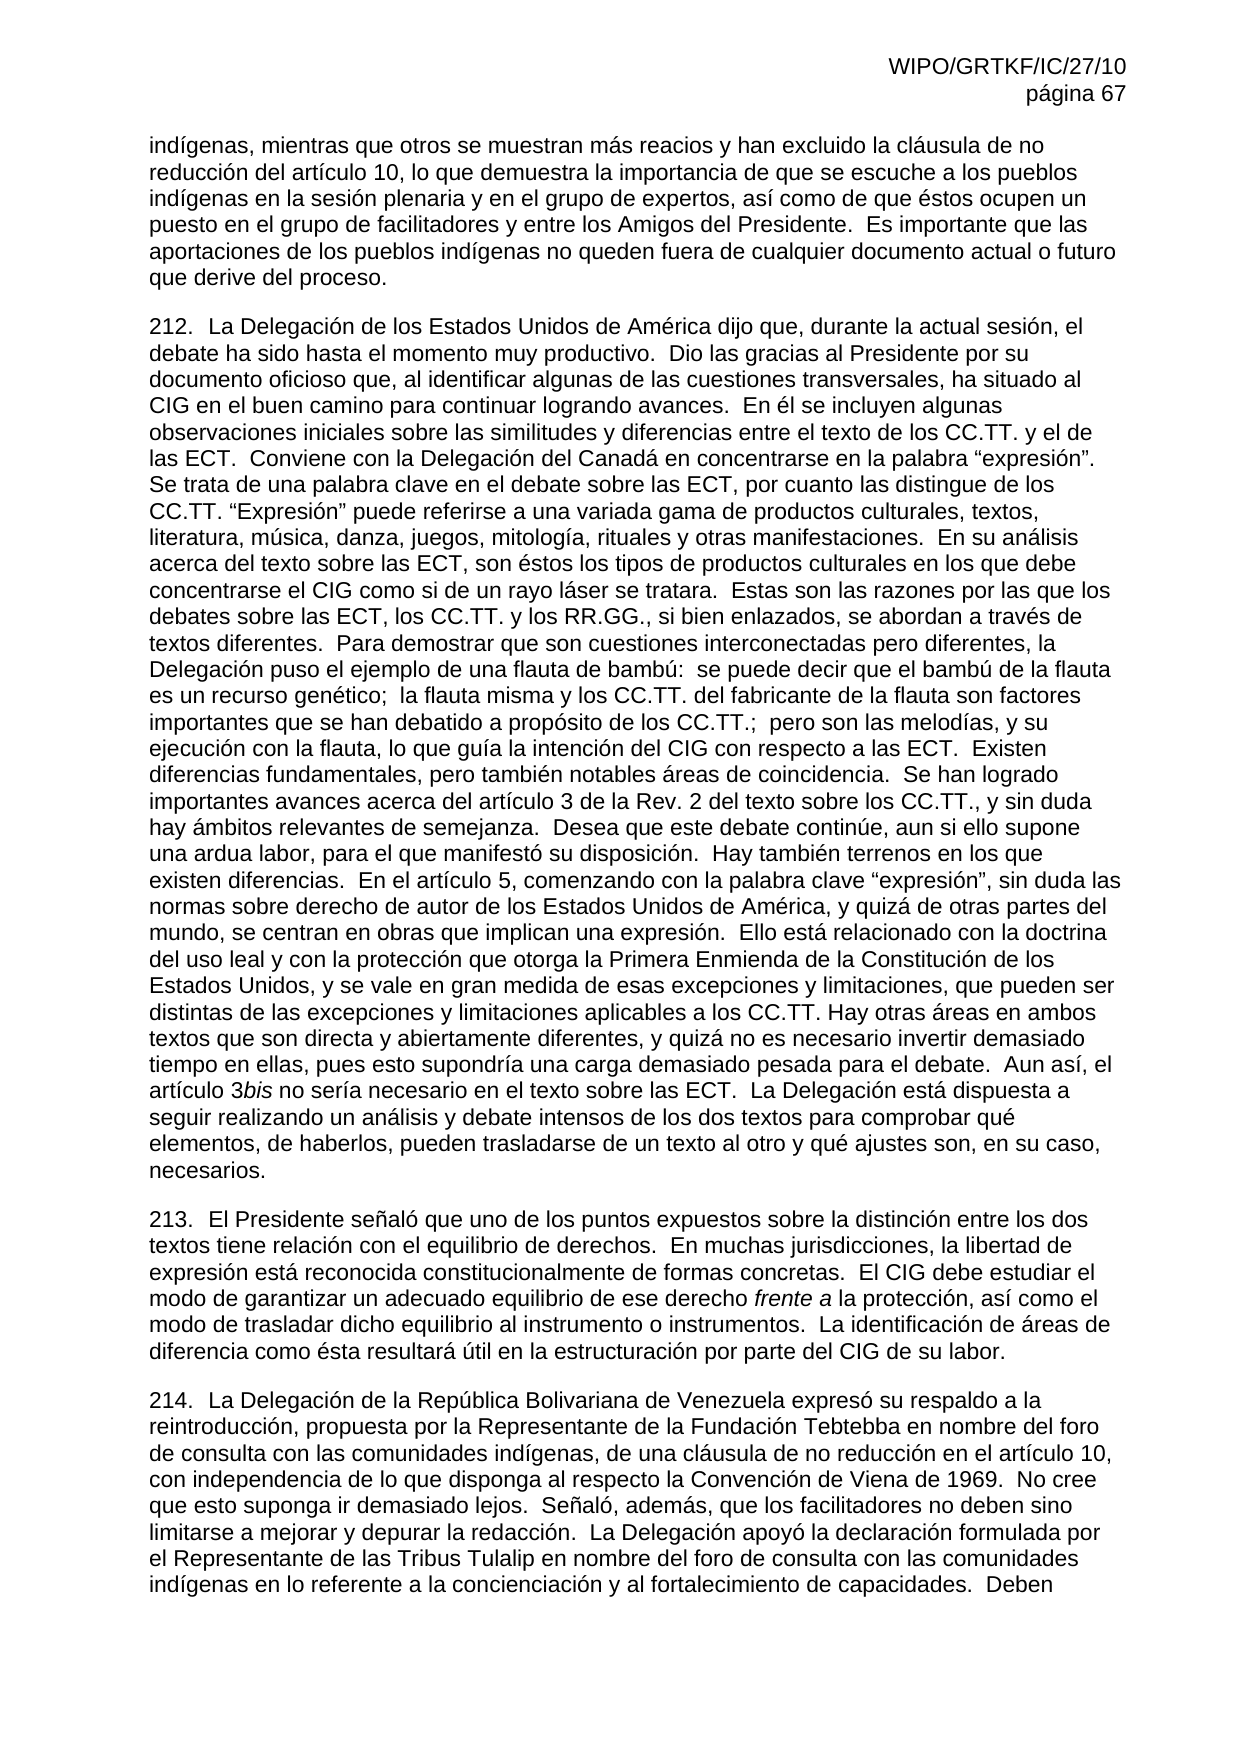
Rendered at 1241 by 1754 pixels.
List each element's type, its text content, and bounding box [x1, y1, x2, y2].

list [149, 132, 1122, 290]
list La Delegación de los Estados Unidos de América dijo que, durante la actual sesión, el debate ha sido hasta el momento muy productivo. Dio las gracias al Presidente por su documento oficioso que, al identificar algunas de las cuestiones transversales, ha situado al CIG en el buen camino para continuar logrando avances. En él se incluyen algunas observaciones iniciales sobre las similitudes y diferencias entre el texto de los CC.TT. y el de las ECT. Conviene con la Delegación del Canadá en concentrarse en la palabra “expresión”. Se trata de una palabra clave en el debate sobre las ECT, por cuanto las distingue de los CC.TT. “Expresión” puede referirse a una variada gama de productos culturales, textos, literatura, música, danza, juegos, mitología, rituales y otras manifestaciones. En su análisis acerca del texto sobre las ECT, son éstos los tipos de productos culturales en los que debe concentrarse el CIG como si de un rayo láser se tratara. Estas son las razones por las que los debates sobre las ECT, los CC.TT. y los RR.GG., si bien enlazados, se abordan a través de textos diferentes. Para demostrar que son cuestiones interconectadas pero diferentes, la Delegación puso el ejemplo de una flauta de bambú: se puede decir que el bambú de la flauta es un recurso genético; la flauta misma y los CC.TT. del fabricante de la flauta son factores importantes que se han debatido a propósito de los CC.TT.; pero son las melodías, y su ejecución con la flauta, lo que guía la intención del CIG con respecto a las ECT. Existen diferencias fundamentales, pero también notables áreas de coincidencia. Se han logrado importantes avances acerca del artículo 3 de la Rev. 2 del texto sobre los CC.TT., y sin duda hay ámbitos relevantes de semejanza. Desea que este debate continúe, aun si ello supone una ardua labor, para el que manifestó su disposición. Hay también terrenos en los que existen diferencias. En el artículo 5, comenzando con la palabra clave “expresión”, sin duda las normas sobre derecho de autor de los Estados Unidos de América, y quizá de otras partes del mundo, se centran en obras que implican una expresión. Ello está relacionado con la doctrina del uso leal y con la protección que otorga la Primera Enmienda de la Constitución de los Estados Unidos, y se vale en gran medida de esas excepciones y limitaciones, que pueden ser distintas de las excepciones y limitaciones aplicables a los CC.TT. Hay otras áreas en ambos textos que son directa y abiertamente diferentes, y quizá no es necesario invertir demasiado tiempo en ellas, pues esto supondría una carga demasiado pesada para el debate. Aun así, el artículo 3bis no sería necesario en el texto sobre las ECT. La Delegación está dispuesta a seguir realizando un análisis y debate intensos de los dos textos para comprobar qué elementos, de haberlos, pueden trasladarse de un texto al otro y qué ajustes son, en su caso, necesarios. [149, 313, 1122, 1183]
list El Presidente señaló que uno de los puntos expuestos sobre la distinción entre los dos textos tiene relación con el equilibrio de derechos. En muchas jurisdicciones, la libertad de expresión está reconocida constitucionalmente de formas concretas. El CIG debe estudiar el modo de garantizar un adecuado equilibrio de ese derecho frente a la protección, así como el modo de trasladar dicho equilibrio al instrumento o instrumentos. La identificación de áreas de diferencia como ésta resultará útil en la estructuración por parte del CIG de su labor. [149, 1206, 1122, 1364]
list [149, 1387, 1122, 1598]
